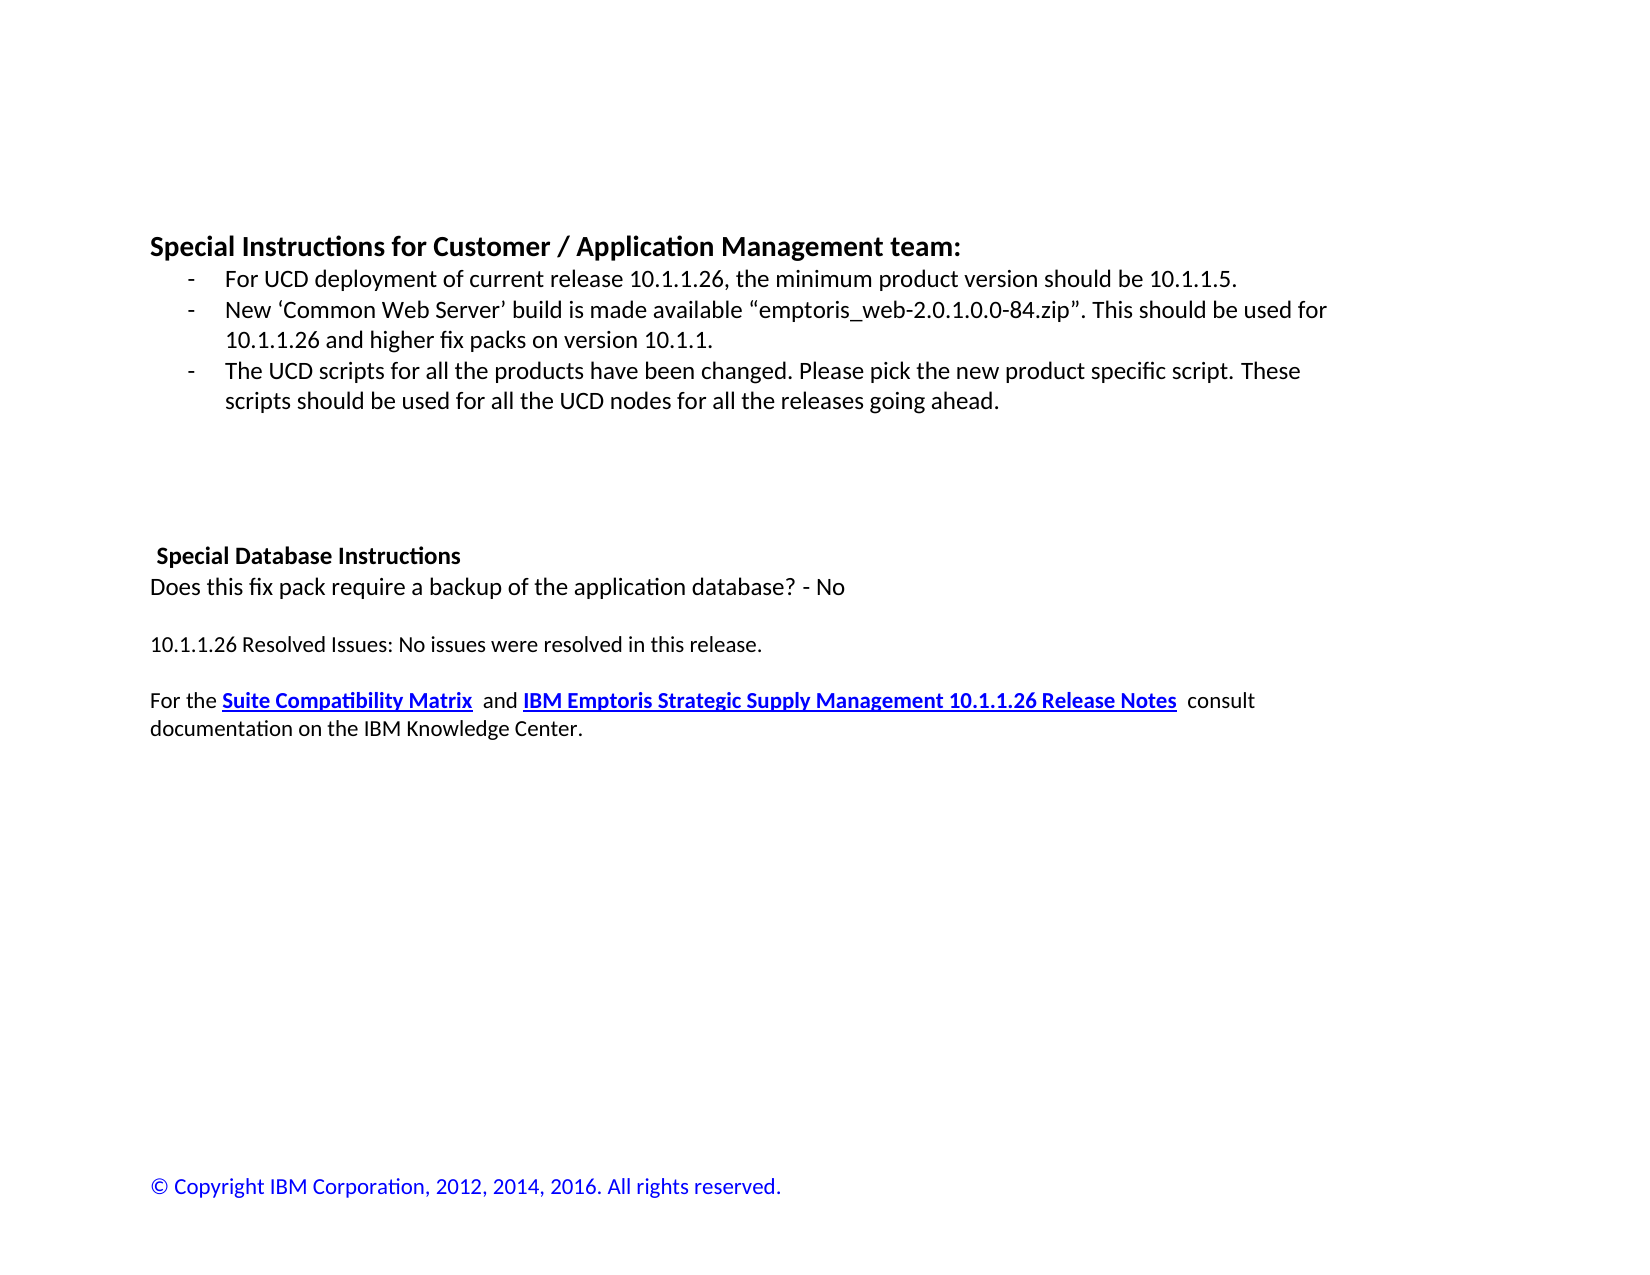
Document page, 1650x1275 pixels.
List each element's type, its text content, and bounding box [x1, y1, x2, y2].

text Special Instructions for Customer / Application Management team: [150, 228, 1500, 263]
text For the Suite Compatibility Matrix and IBM Emptoris Strategic Supply Management 10.1.1.26 Release Notes consult documentation on the IBM Knowledge Center. [150, 686, 1335, 742]
text Does this fix pack require a backup of the application database? - No [150, 572, 1335, 602]
text Special Database Instructions [150, 537, 1500, 572]
list New ‘Common Web Server’ build is made available “emptoris_web-2.0.1.0.0-84.zip”. This should be used for 10.1.1.26 and higher fix packs on version 10.1.1. [187, 294, 1335, 355]
text 10.1.1.26 Resolved Issues: No issues were resolved in this release. [150, 630, 1335, 658]
list The UCD scripts for all the products have been changed. Please pick the new product specific script. These scripts should be used for all the UCD nodes for all the releases going ahead. [187, 355, 1335, 416]
list For UCD deployment of current release 10.1.1.26, the minimum product version should be 10.1.1.5. [187, 263, 1335, 294]
